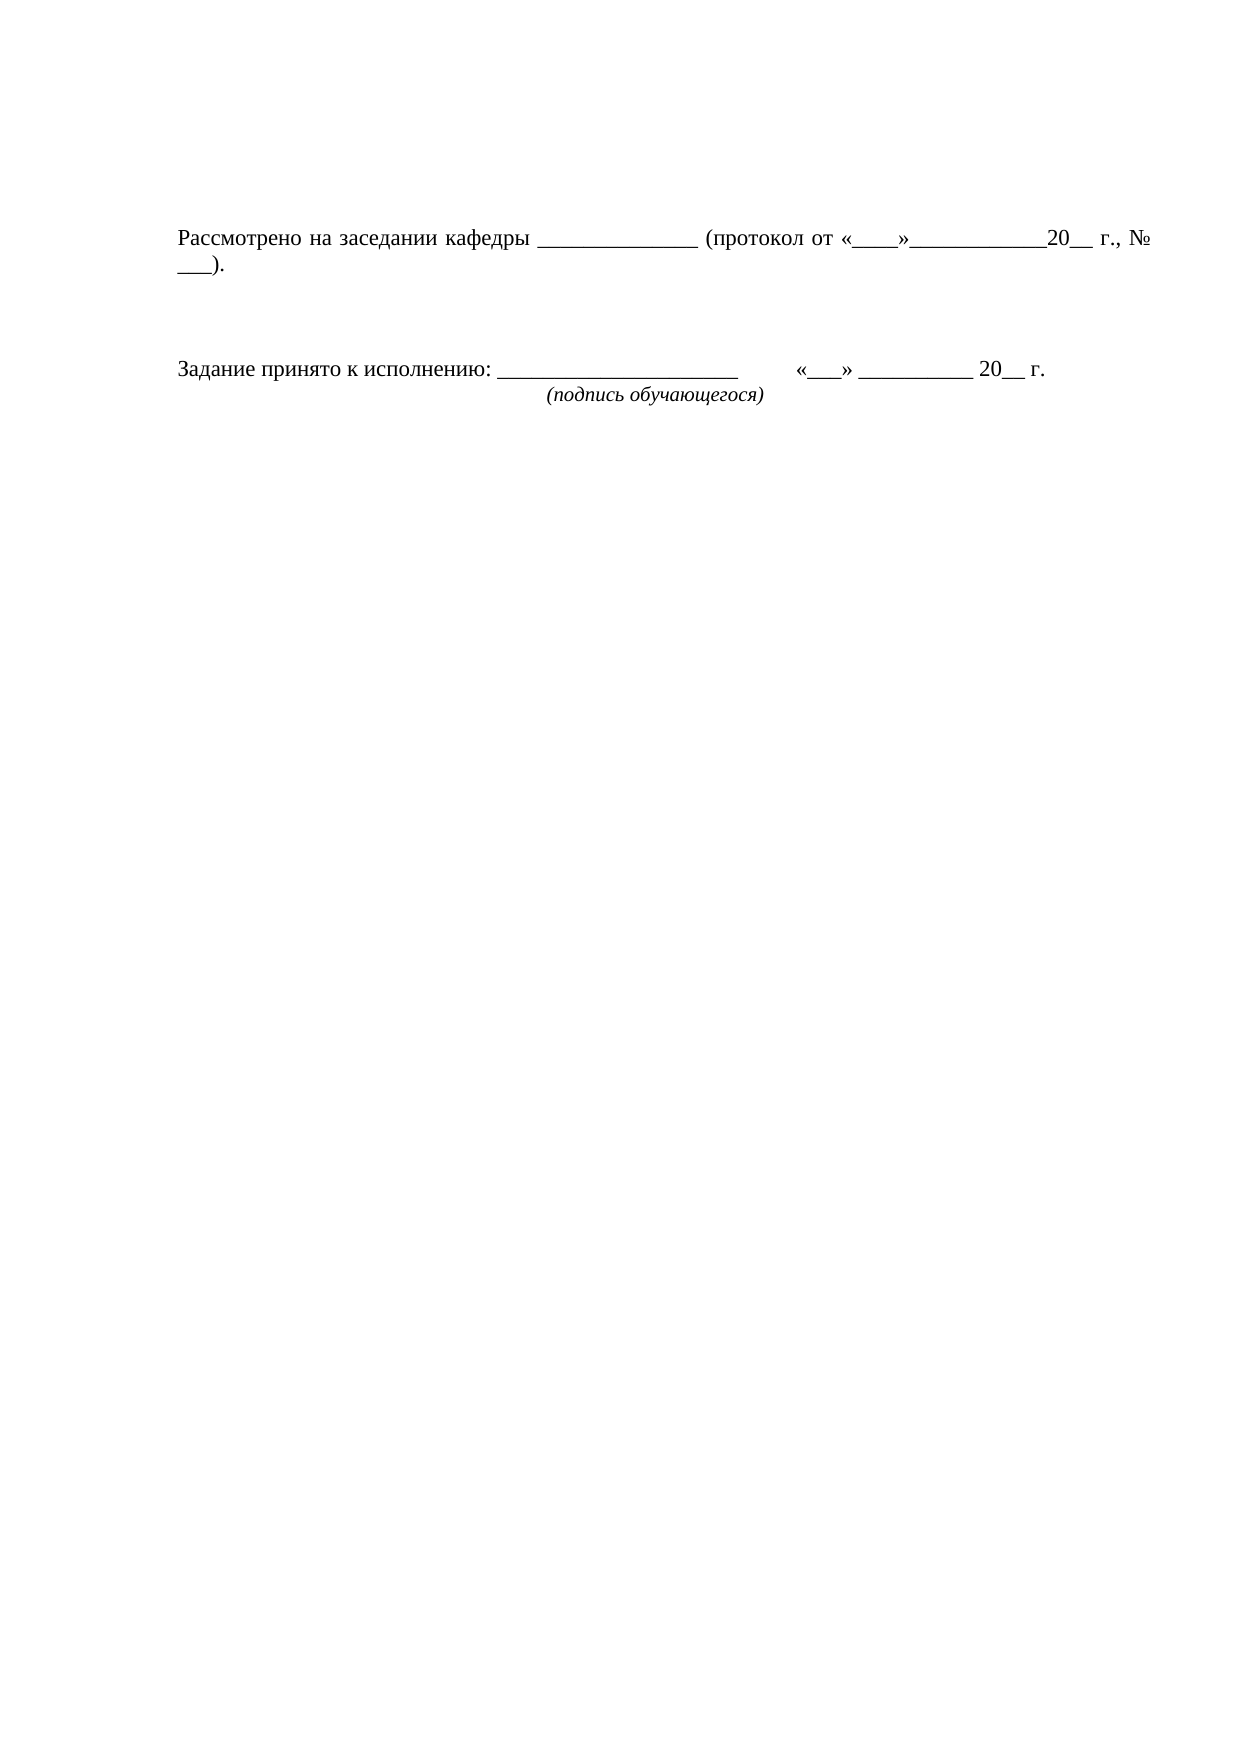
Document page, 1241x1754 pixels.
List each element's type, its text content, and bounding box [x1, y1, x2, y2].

text Задание принято к исполнению: _____________________ «___» __________ 20__ г. [177, 355, 1152, 382]
text Рассмотрено на заседании кафедры ______________ (протокол от «____»____________20__ г., № ___). [177, 223, 1152, 276]
text (подпись обучающегося) [546, 382, 1152, 406]
